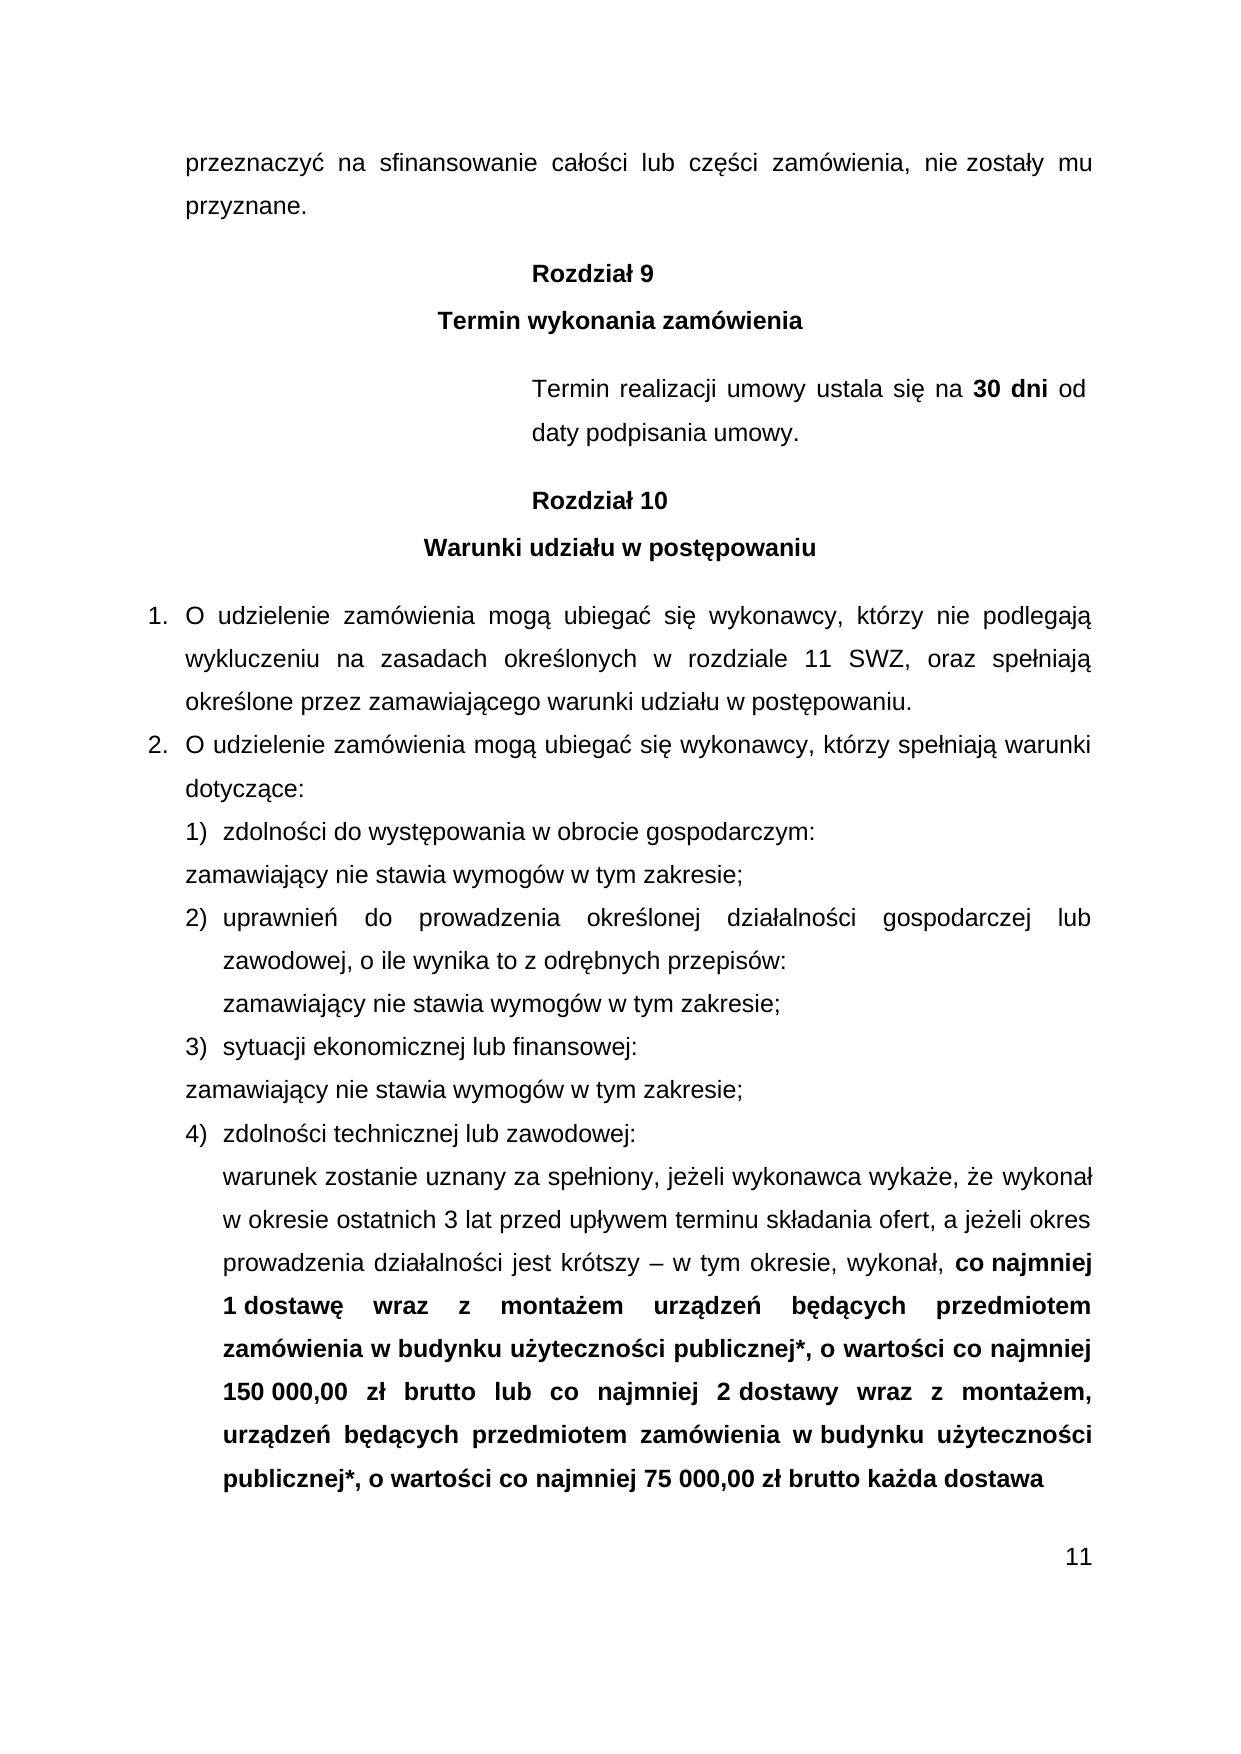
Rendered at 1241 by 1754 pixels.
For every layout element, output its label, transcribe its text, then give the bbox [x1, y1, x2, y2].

subtitle Termin wykonania zamówienia [148, 306, 1092, 335]
list O udzielenie zamówienia mogą ubiegać się wykonawcy, którzy spełniają warunki dotyczące: [148, 730, 1092, 802]
text Termin realizacji umowy ustala się na 30 dni od daty podpisania umowy. [532, 374, 1086, 446]
list zdolności do występowania w obrocie gospodarczym: [185, 817, 1092, 845]
text zamawiający nie stawia wymogów w tym zakresie; [185, 1075, 1092, 1104]
list zdolności technicznej lub zawodowej: [185, 1118, 1092, 1147]
list O udzielenie zamówienia mogą ubiegać się wykonawcy, którzy nie podlegają wykluczeniu na zasadach określonych w rozdziale 11 SWZ, oraz spełniają określone przez zamawiającego warunki udziału w postępowaniu. [148, 601, 1092, 716]
list sytuacji ekonomicznej lub finansowej: [185, 1032, 1092, 1061]
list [148, 148, 1092, 219]
text zamawiający nie stawia wymogów w tym zakresie; [185, 860, 1092, 888]
list zamawiający nie stawia wymogów w tym zakresie; [223, 989, 1092, 1018]
text warunek zostanie uznany za spełniony, jeżeli wykonawca wykaże, że wykonał w okresie ostatnich 3 lat przed upływem terminu składania ofert, a jeżeli okres prowadzenia działalności jest krótszy – w tym okresie, wykonał, co najmniej 1 dostawę wraz z montażem urządzeń będących przedmiotem zamówienia w budynku użyteczności publicznej*, o wartości co najmniej 150 000,00 zł brutto lub co najmniej 2 dostawy wraz z montażem, urządzeń będących przedmiotem zamówienia w budynku użyteczności publicznej*, o wartości co najmniej 75 000,00 zł brutto każda dostawa [223, 1162, 1092, 1492]
subtitle Warunki udziału w postępowaniu [148, 533, 1092, 562]
list uprawnień do prowadzenia określonej działalności gospodarczej lub zawodowej, o ile wynika to z odrębnych przepisów: [185, 903, 1092, 975]
